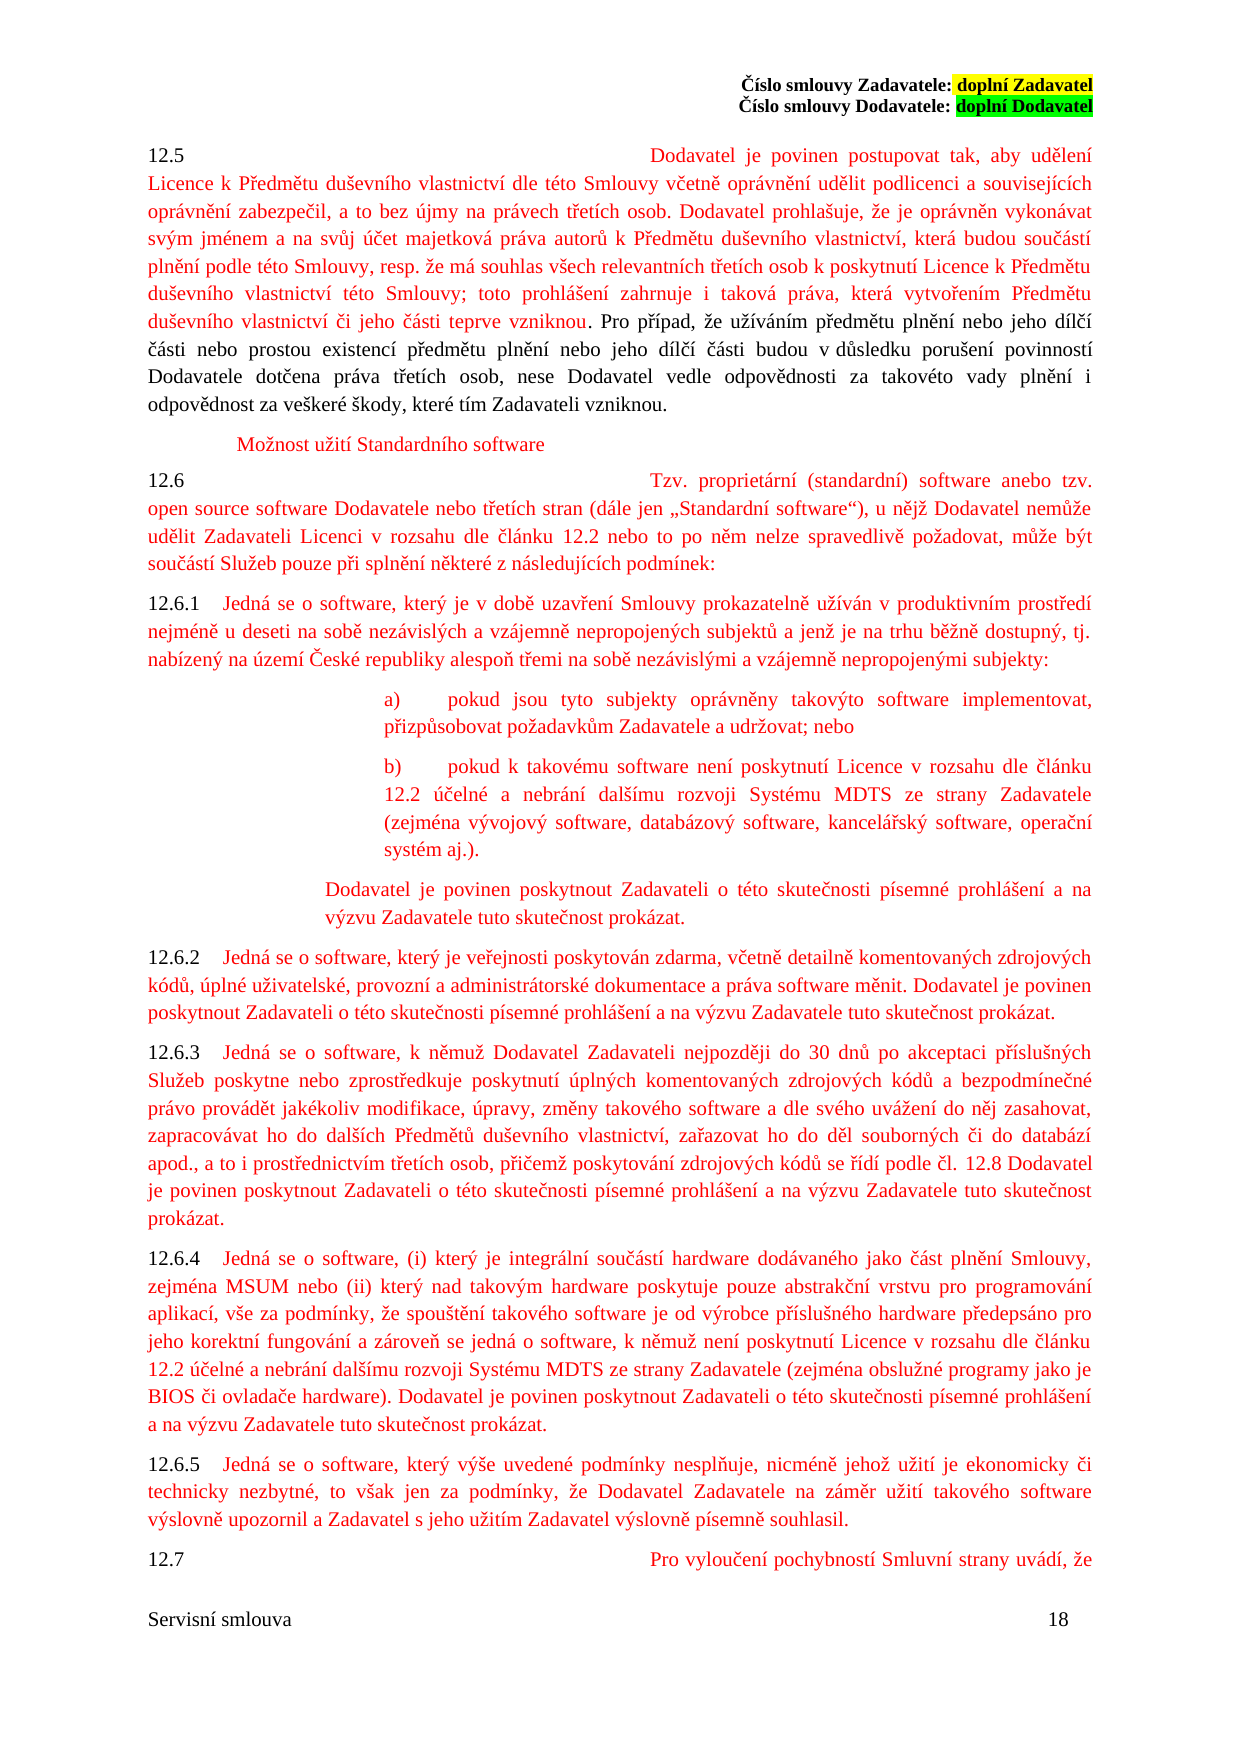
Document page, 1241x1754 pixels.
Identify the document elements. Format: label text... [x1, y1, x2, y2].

subtitle b) pokud k takovému software není poskytnutí Licence v rozsahu dle článku 12.2 účelné a nebrání dalšímu rozvoji Systému MDTS ze strany Zadavatele (zejména vývojový software, databázový software, kancelářský software, operační systém aj.). [384, 754, 1093, 861]
subtitle Tzv. proprietární (standardní) software anebo tzv. open source software Dodavatele nebo třetích stran (dále jen „Standardní software“), u nějž Dodavatel nemůže udělit Zadavateli Licenci v rozsahu dle článku 12.2 nebo to po něm nelze spravedlivě požadovat, může být součástí Služeb pouze při splnění některé z následujících podmínek: [148, 468, 1093, 575]
subtitle Jedná se o software, (i) který je integrální součástí hardware dodávaného jako část plnění Smlouvy, zejména MSUM nebo (ii) který nad takovým hardware poskytuje pouze abstrakční vrstvu pro programování aplikací, vše za podmínky, že spouštění takového software je od výrobce příslušného hardware předepsáno pro jeho korektní fungování a zároveň se jedná o software, k němuž není poskytnutí Licence v rozsahu dle článku 12.2 účelné a nebrání dalšímu rozvoji Systému MDTS ze strany Zadavatele (zejména obslužné programy jako je BIOS či ovladače hardware). Dodavatel je povinen poskytnout Zadavateli o této skutečnosti písemné prohlášení a na výzvu Zadavatele tuto skutečnost prokázat. [148, 1246, 1093, 1436]
subtitle Jedná se o software, který výše uvedené podmínky nesplňuje, nicméně jehož užití je ekonomicky či technicky nezbytné, to však jen za podmínky, že Dodavatel Zadavatele na záměr užití takového software výslovně upozornil a Zadavatel s jeho užitím Zadavatel výslovně písemně souhlasil. [148, 1452, 1093, 1531]
subtitle Jedná se o software, který je v době uzavření Smlouvy prokazatelně užíván v produktivním prostředí nejméně u deseti na sobě nezávislých a vzájemně nepropojených subjektů a jenž je na trhu běžně dostupný, tj. nabízený na území České republiky alespoň třemi na sobě nezávislými a vzájemně nepropojenými subjekty: [148, 591, 1093, 671]
subtitle Jedná se o software, k němuž Dodavatel Zadavateli nejpozději do 30 dnů po akceptaci příslušných Služeb poskytne nebo zprostředkuje poskytnutí úplných komentovaných zdrojových kódů a bezpodmínečné právo provádět jakékoliv modifikace, úpravy, změny takového software a dle svého uvážení do něj zasahovat, zapracovávat ho do dalších Předmětů duševního vlastnictví, zařazovat ho do děl souborných či do databází apod., a to i prostřednictvím třetích osob, přičemž poskytování zdrojových kódů se řídí podle čl. 12.8 Dodavatel je povinen poskytnout Zadavateli o této skutečnosti písemné prohlášení a na výzvu Zadavatele tuto skutečnost prokázat. [148, 1040, 1093, 1230]
subtitle Dodavatel je povinen postupovat tak, aby udělení Licence k Předmětu duševního vlastnictví dle této Smlouvy včetně oprávnění udělit podlicenci a souvisejících oprávnění zabezpečil, a to bez újmy na právech třetích osob. Dodavatel prohlašuje, že je oprávněn vykonávat svým jménem a na svůj účet majetková práva autorů k Předmětu duševního vlastnictví, která budou součástí plnění podle této Smlouvy, resp. že má souhlas všech relevantních třetích osob k poskytnutí Licence k Předmětu duševního vlastnictví této Smlouvy; toto prohlášení zahrnuje i taková práva, která vytvořením Předmětu duševního vlastnictví či jeho části teprve vzniknou. Pro případ, že užíváním předmětu plnění nebo jeho dílčí části nebo prostou existencí předmětu plnění nebo jeho dílčí části budou v důsledku porušení povinností Dodavatele dotčena práva třetích osob, nese Dodavatel vedle odpovědnosti za takovéto vady plnění i odpovědnost za veškeré škody, které tím Zadavateli vzniknou. [148, 143, 1093, 416]
subtitle a) pokud jsou tyto subjekty oprávněny takovýto software implementovat, přizpůsobovat požadavkům Zadavatele a udržovat; nebo [384, 687, 1093, 738]
subtitle Jedná se o software, který je veřejnosti poskytován zdarma, včetně detailně komentovaných zdrojových kódů, úplné uživatelské, provozní a administrátorské dokumentace a práva software měnit. Dodavatel je povinen poskytnout Zadavateli o této skutečnosti písemné prohlášení a na výzvu Zadavatele tuto skutečnost prokázat. [148, 945, 1093, 1024]
subtitle Dodavatel je povinen poskytnout Zadavateli o této skutečnosti písemné prohlášení a na výzvu Zadavatele tuto skutečnost prokázat. [325, 877, 1093, 929]
text Možnost užití Standardního software [236, 432, 1093, 456]
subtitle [148, 1547, 1093, 1571]
